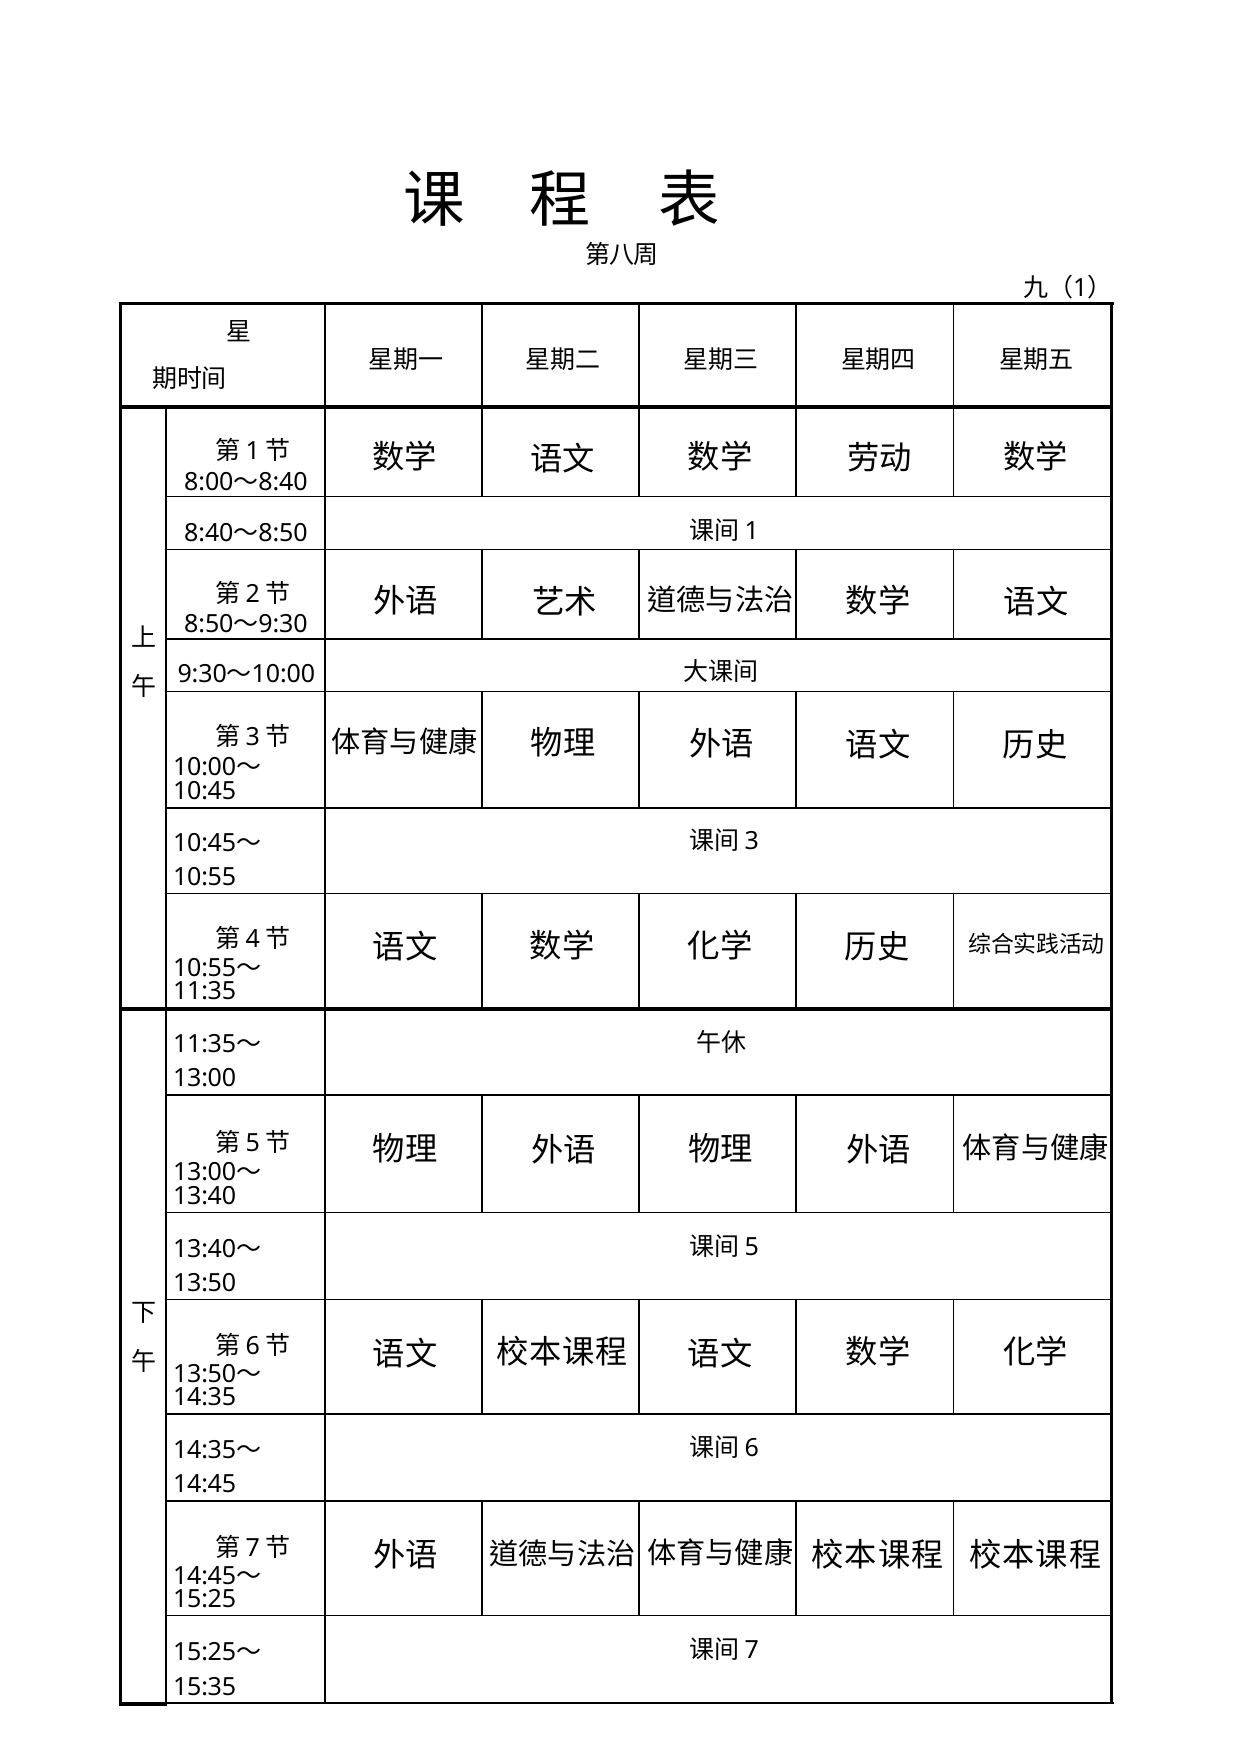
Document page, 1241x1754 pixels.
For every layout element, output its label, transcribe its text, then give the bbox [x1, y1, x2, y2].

table_cell 第1节 8:00～8:40 [167, 409, 324, 496]
table_cell 第2节 8:50～9:30 [167, 550, 324, 638]
table_cell 化学 [640, 894, 795, 1007]
table_cell 13:40～13:50 [167, 1213, 324, 1298]
table_cell 历史 [797, 894, 953, 1007]
table_cell 语文 [326, 894, 481, 1007]
table_cell 劳动 [797, 409, 953, 496]
table_cell 校本课程 [954, 1502, 1110, 1614]
table_header 星期五 [954, 305, 1110, 405]
table_cell 数学 [640, 409, 795, 496]
table_header 星期一 [326, 305, 481, 405]
table_cell 历史 [954, 692, 1110, 807]
table_cell 物理 [483, 692, 638, 807]
table_cell 午休 [326, 1011, 1110, 1094]
table_header 星期二 [483, 305, 638, 405]
table_cell 课间7 [326, 1616, 1110, 1702]
table_cell 语文 [326, 1300, 481, 1413]
table_cell 11:35～13:00 [167, 1011, 324, 1094]
table_cell 第3节 10:00～10:45 [167, 692, 324, 807]
table_cell 道德与法治 [483, 1502, 638, 1614]
table_cell 数学 [326, 409, 481, 496]
table_cell 课间6 [326, 1415, 1110, 1500]
table_cell 体育与健康 [954, 1096, 1110, 1212]
table_cell 数学 [483, 894, 638, 1007]
table_cell 语文 [640, 1300, 795, 1413]
table_cell 14:35～14:45 [167, 1415, 324, 1500]
table_cell 体育与健康 [640, 1502, 795, 1614]
table_cell 语文 [797, 692, 953, 807]
table_cell 体育与健康 [326, 692, 481, 807]
table_cell 10:45～10:55 [167, 809, 324, 893]
table_cell 语文 [483, 409, 638, 496]
table_cell 15:25～15:35 [167, 1616, 324, 1702]
table_header 星期四 [797, 305, 953, 405]
table_cell 外语 [326, 1502, 481, 1614]
table_cell 化学 [954, 1300, 1110, 1413]
text 课 程 表 [403, 159, 1116, 237]
table_cell 数学 [797, 550, 953, 638]
table_cell 大课间 [326, 640, 1110, 691]
table_cell 课间1 [326, 497, 1110, 548]
table_cell 第6节 13:50～14:35 [167, 1300, 324, 1413]
table_cell 物理 [640, 1096, 795, 1212]
table_cell 数学 [797, 1300, 953, 1413]
table_cell 道德与法治 [640, 550, 795, 638]
table_cell 外语 [326, 550, 481, 638]
text 第八周 [585, 237, 1116, 271]
table_cell 8:40～8:50 [167, 497, 324, 548]
table_cell 综合实践活动 [954, 894, 1110, 1007]
table_cell 课间3 [326, 809, 1110, 893]
text 九（1） [120, 275, 1112, 302]
table_cell 语文 [954, 550, 1110, 638]
table_cell 数学 [954, 409, 1110, 496]
table_cell 第5节 13:00～13:40 [167, 1096, 324, 1212]
table_cell 上 午 [122, 409, 165, 1007]
table_cell 艺术 [483, 550, 638, 638]
table_cell 外语 [640, 692, 795, 807]
table_cell 物理 [326, 1096, 481, 1212]
table_cell 校本课程 [483, 1300, 638, 1413]
table_cell 下 午 [122, 1011, 165, 1702]
table_cell 课间5 [326, 1213, 1110, 1298]
table_cell 第4节 10:55～11:35 [167, 894, 324, 1007]
table_header 星期三 [640, 305, 795, 405]
table_header 星期时间 [122, 305, 324, 405]
table_cell 9:30～10:00 [167, 640, 324, 691]
table_cell 外语 [483, 1096, 638, 1212]
table_cell 校本课程 [797, 1502, 953, 1614]
table_cell 外语 [797, 1096, 953, 1212]
table_cell 第7节 14:45～15:25 [167, 1502, 324, 1614]
